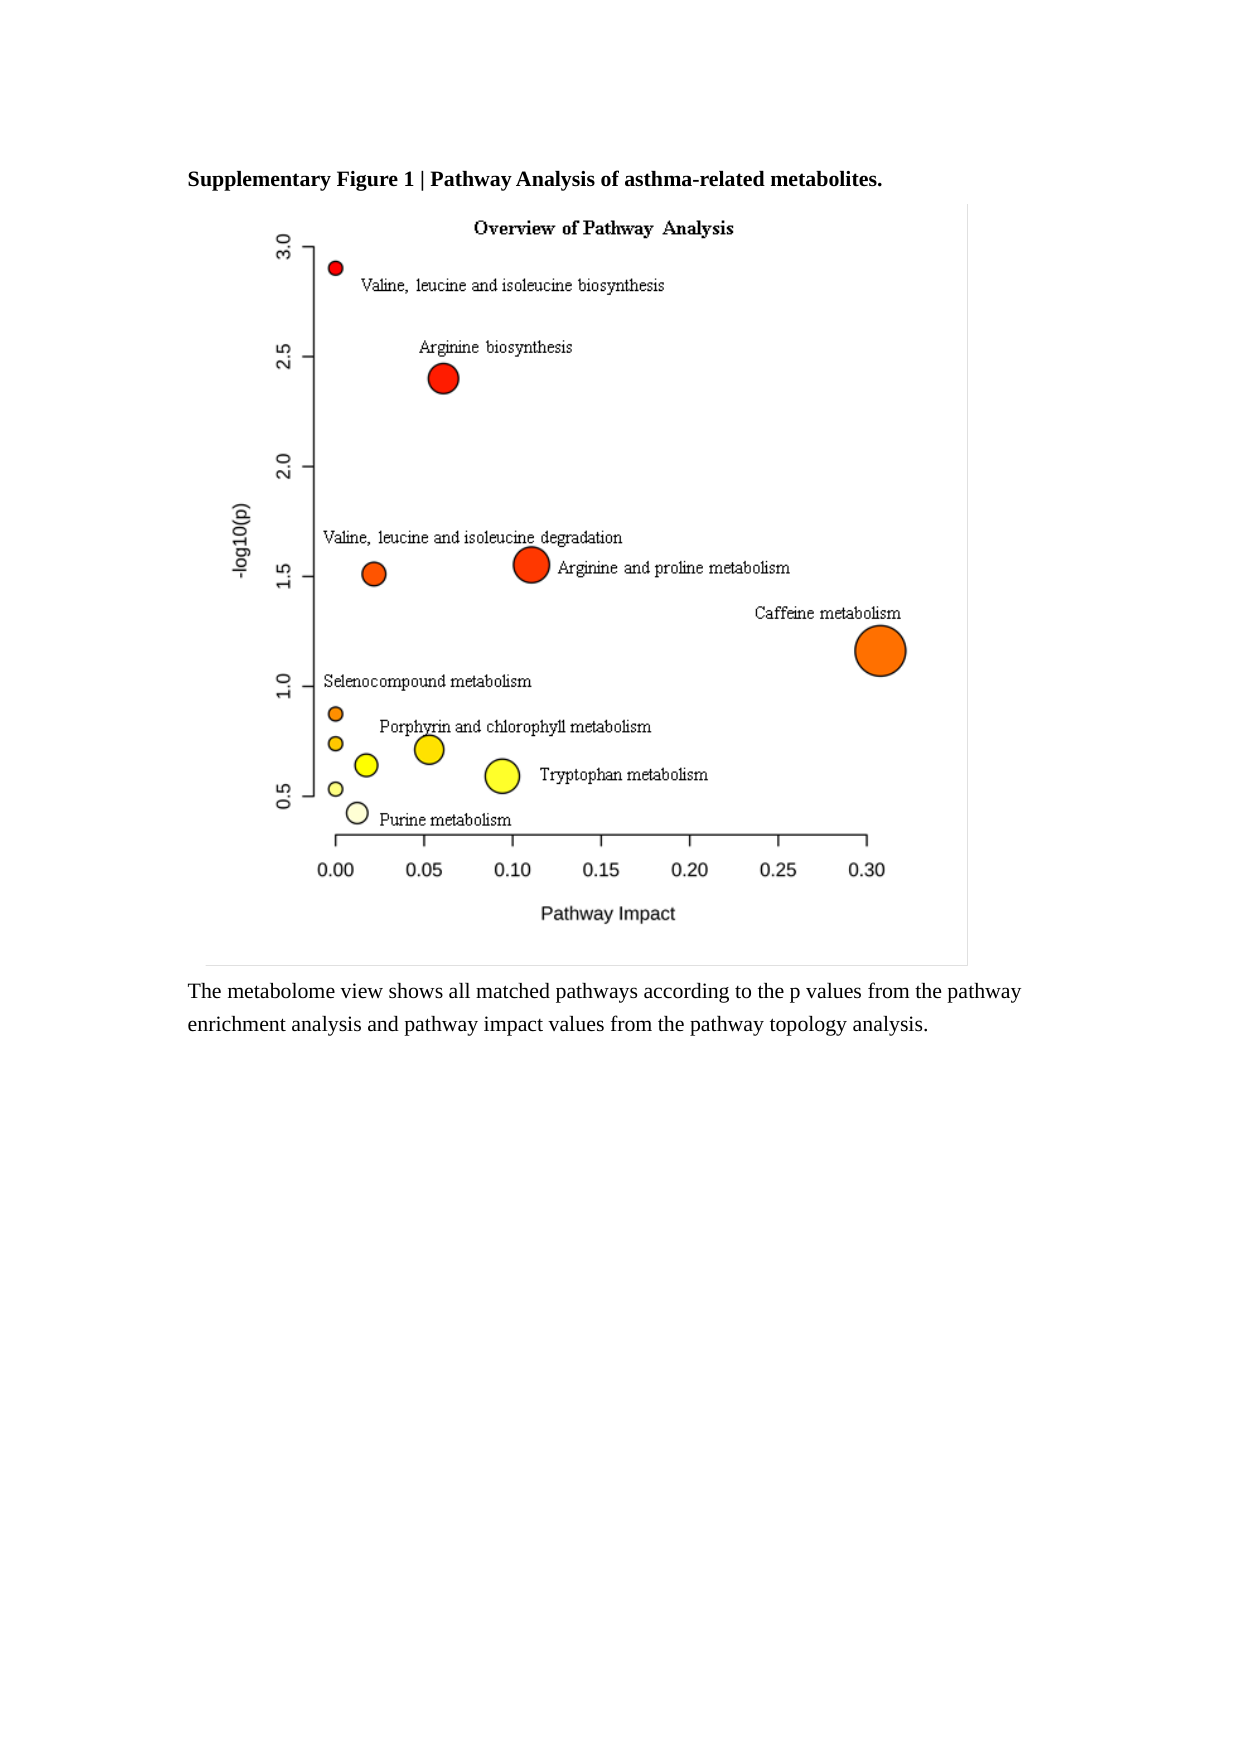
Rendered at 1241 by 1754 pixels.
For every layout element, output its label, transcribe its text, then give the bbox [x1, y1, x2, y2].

text Supplementary Figure 1 | Pathway Analysis of asthma-related metabolites. [187, 162, 1053, 194]
picture [205, 204, 969, 967]
